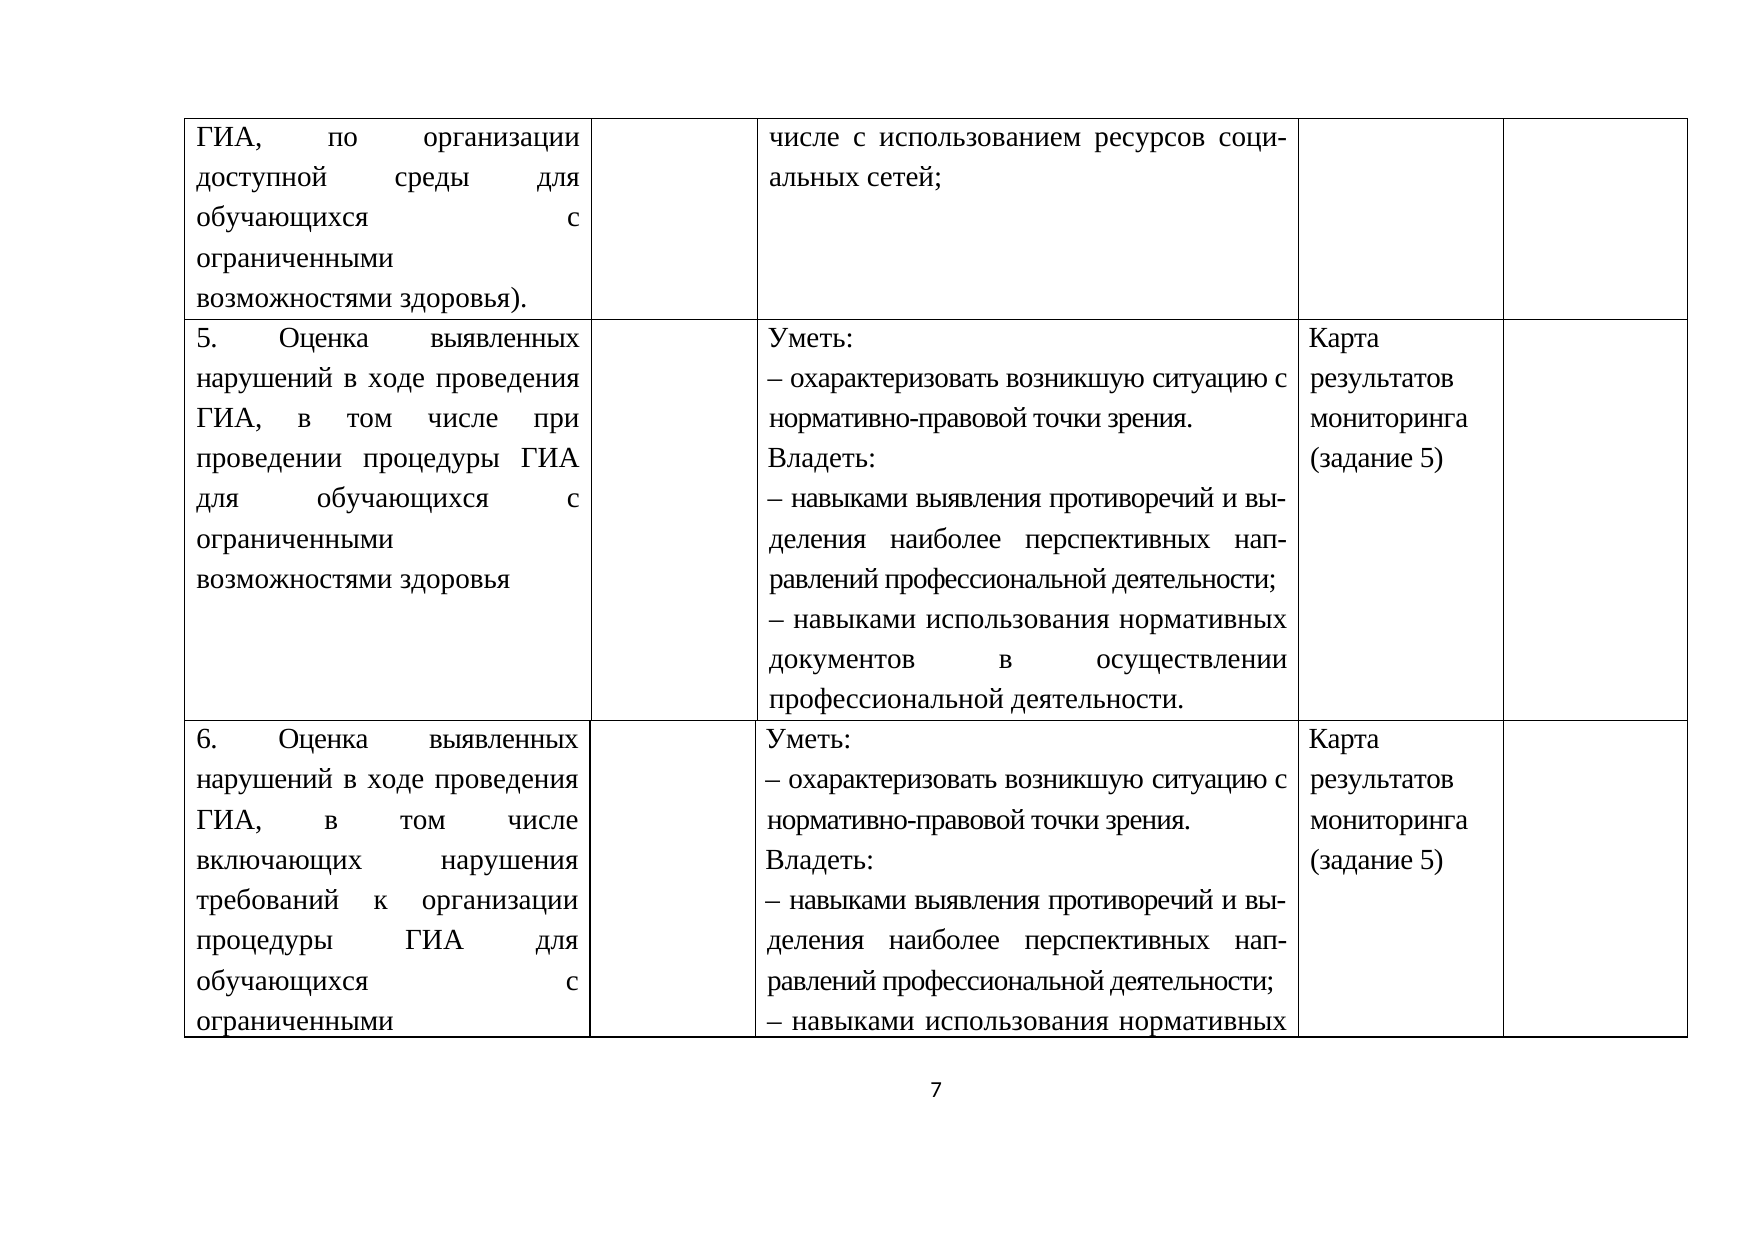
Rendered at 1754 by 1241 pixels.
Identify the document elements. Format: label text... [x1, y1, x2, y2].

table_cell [756, 721, 1298, 1036]
table_cell [1504, 320, 1687, 720]
table_cell 5. Оценка выявленных нарушений в ходе проведения ГИА, в том числе при проведении процедуры ГИА для обучающихся с ограниченными возможностями здоровья [185, 320, 591, 720]
table_cell [591, 721, 755, 1036]
table_cell [592, 119, 757, 319]
table_cell [1299, 119, 1503, 319]
table_cell Уметь: – охарактеризовать возникшую ситуацию с нормативно-правовой точки зрения. Владеть: – навыками выявления противоречий и вы-деления наиболее перспективных нап-равлений профессиональной деятельности; – навыками использования нормативных документов в осуществлении профессиональной деятельности. [758, 320, 1298, 720]
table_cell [185, 721, 589, 1036]
table_cell [592, 320, 757, 720]
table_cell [1299, 721, 1503, 1036]
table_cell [185, 119, 591, 319]
table_cell [1504, 721, 1687, 1036]
table_cell Карта результатов мониторинга (задание 5) [1299, 320, 1503, 720]
table_cell [1504, 119, 1687, 319]
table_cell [758, 119, 1298, 319]
